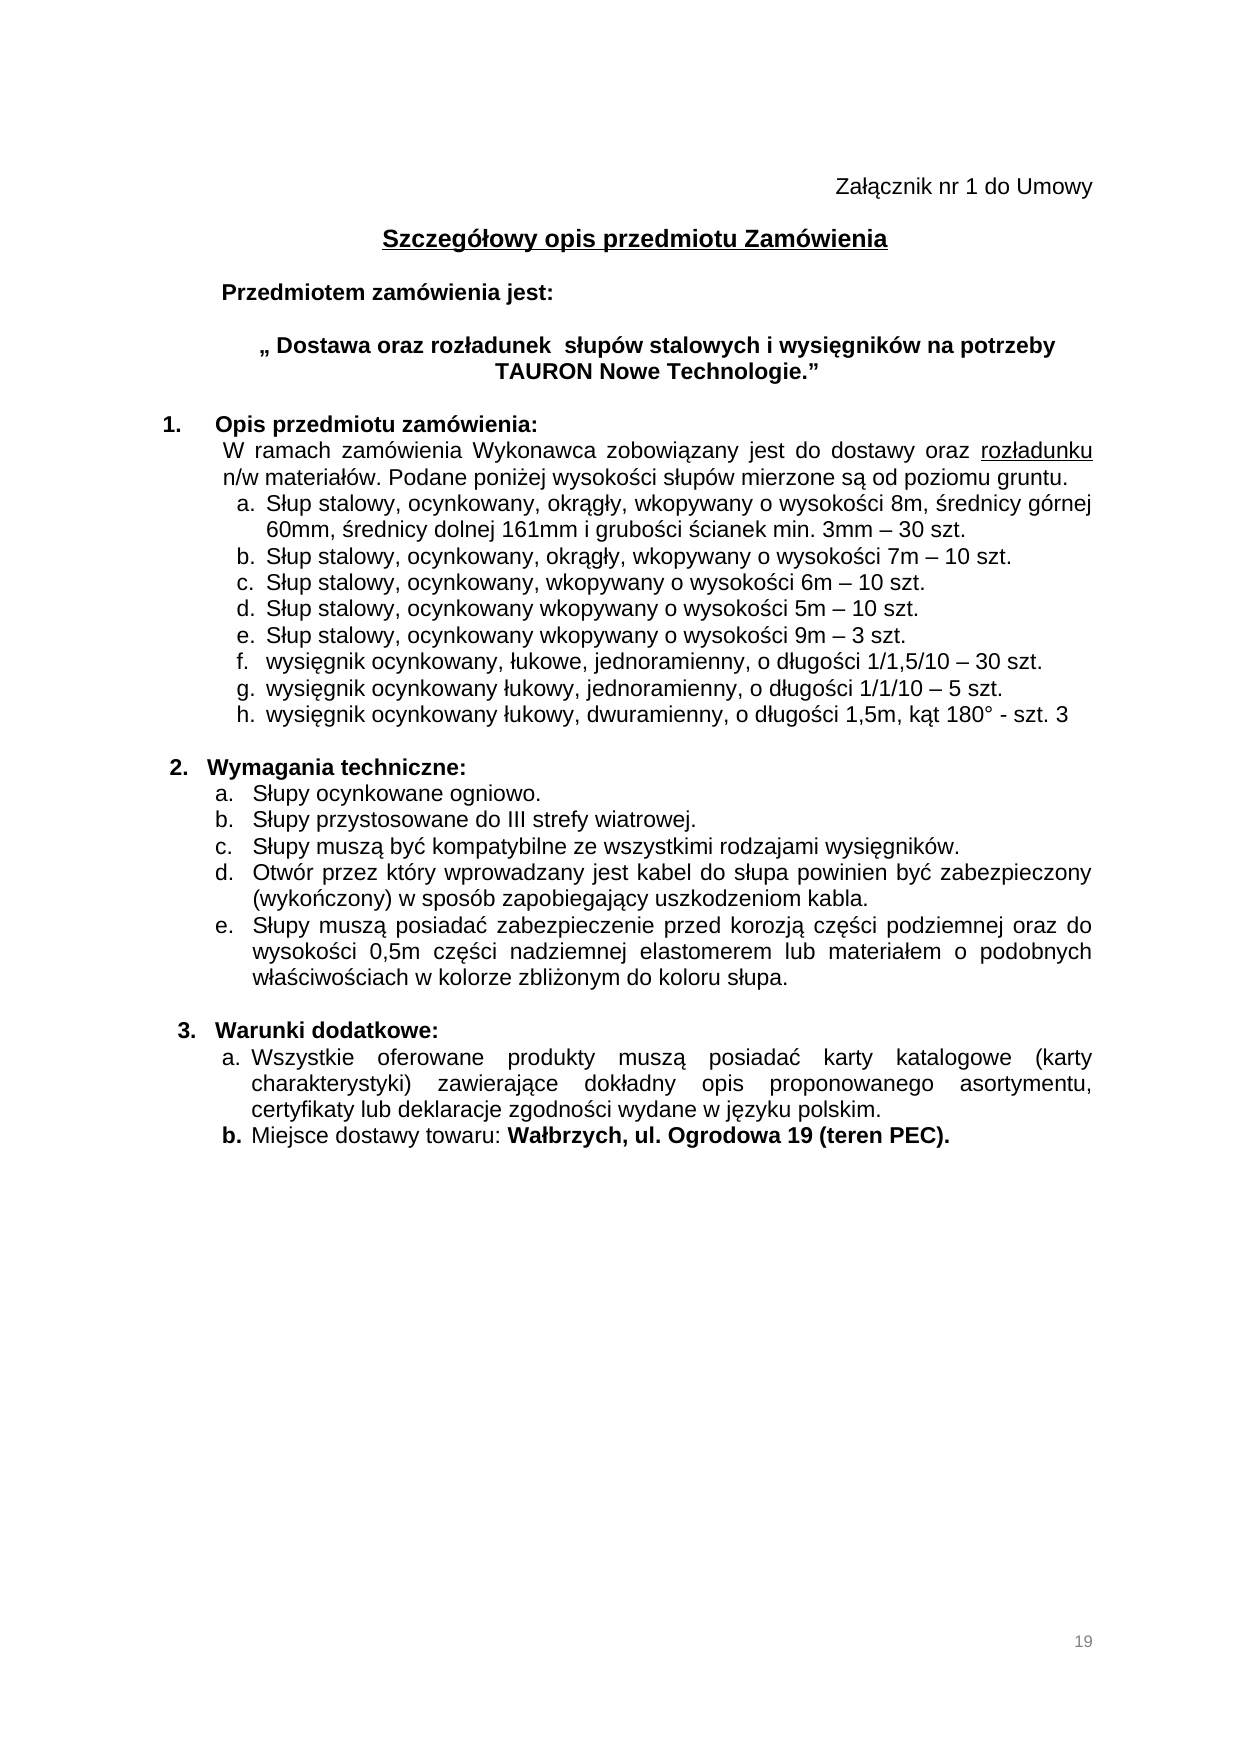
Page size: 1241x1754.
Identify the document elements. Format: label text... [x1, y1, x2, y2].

list Słup stalowy, ocynkowany, okrągły, wkopywany o wysokości 8m, średnicy górnej 60mm, średnicy dolnej 161mm i grubości ścianek min. 3mm – 30 szt. [236, 490, 1092, 543]
list Miejsce dostawy towaru: Wałbrzych, ul. Ogrodowa 19 (teren PEC). [222, 1122, 1092, 1149]
list W ramach zamówienia Wykonawca zobowiązany jest do dostawy oraz rozładunku n/w materiałów. Podane poniżej wysokości słupów mierzone są od poziomu gruntu. [223, 437, 1092, 490]
list Słup stalowy, ocynkowany wkopywany o wysokości 9m – 3 szt. [236, 622, 1092, 648]
text Przedmiotem zamówienia jest: [221, 279, 1092, 306]
list Słupy muszą posiadać zabezpieczenie przed korozją części podziemnej oraz do wysokości 0,5m części nadziemnej elastomerem lub materiałem o podobnych właściwościach w kolorze zbliżonym do koloru słupa. [215, 912, 1092, 991]
list Słupy ocynkowane ogniowo. [215, 780, 1092, 806]
list Warunki dodatkowe: [177, 1017, 1092, 1043]
list Wymagania techniczne: [169, 753, 1092, 780]
list Słupy muszą być kompatybilne ze wszystkimi rodzajami wysięgników. [215, 833, 1092, 859]
list Otwór przez który wprowadzany jest kabel do słupa powinien być zabezpieczony (wykończony) w sposób zapobiegający uszkodzeniom kabla. [215, 859, 1092, 912]
text „ Dostawa oraz rozładunek słupów stalowych i wysięgników na potrzeby TAURON Nowe Technologie.” [221, 332, 1092, 384]
list Słupy przystosowane do III strefy wiatrowej. [215, 806, 1092, 833]
text Szczegółowy opis przedmiotu Zamówienia [177, 224, 1092, 253]
list Wszystkie oferowane produkty muszą posiadać karty katalogowe (karty charakterystyki) zawierające dokładny opis proponowanego asortymentu, certyfikaty lub deklaracje zgodności wydane w języku polskim. [222, 1043, 1092, 1122]
list wysięgnik ocynkowany, łukowe, jednoramienny, o długości 1/1,5/10 – 30 szt. [236, 648, 1092, 674]
text Załącznik nr 1 do Umowy [177, 173, 1092, 199]
list Opis przedmiotu zamówienia: [162, 411, 1092, 437]
list Słup stalowy, ocynkowany, wkopywany o wysokości 6m – 10 szt. [236, 569, 1092, 595]
list wysięgnik ocynkowany łukowy, jednoramienny, o długości 1/1/10 – 5 szt. [236, 674, 1092, 701]
list Słup stalowy, ocynkowany, okrągły, wkopywany o wysokości 7m – 10 szt. [236, 543, 1092, 569]
list Słup stalowy, ocynkowany wkopywany o wysokości 5m – 10 szt. [236, 595, 1092, 622]
list wysięgnik ocynkowany łukowy, dwuramienny, o długości 1,5m, kąt 180° - szt. 3 [236, 701, 1092, 727]
